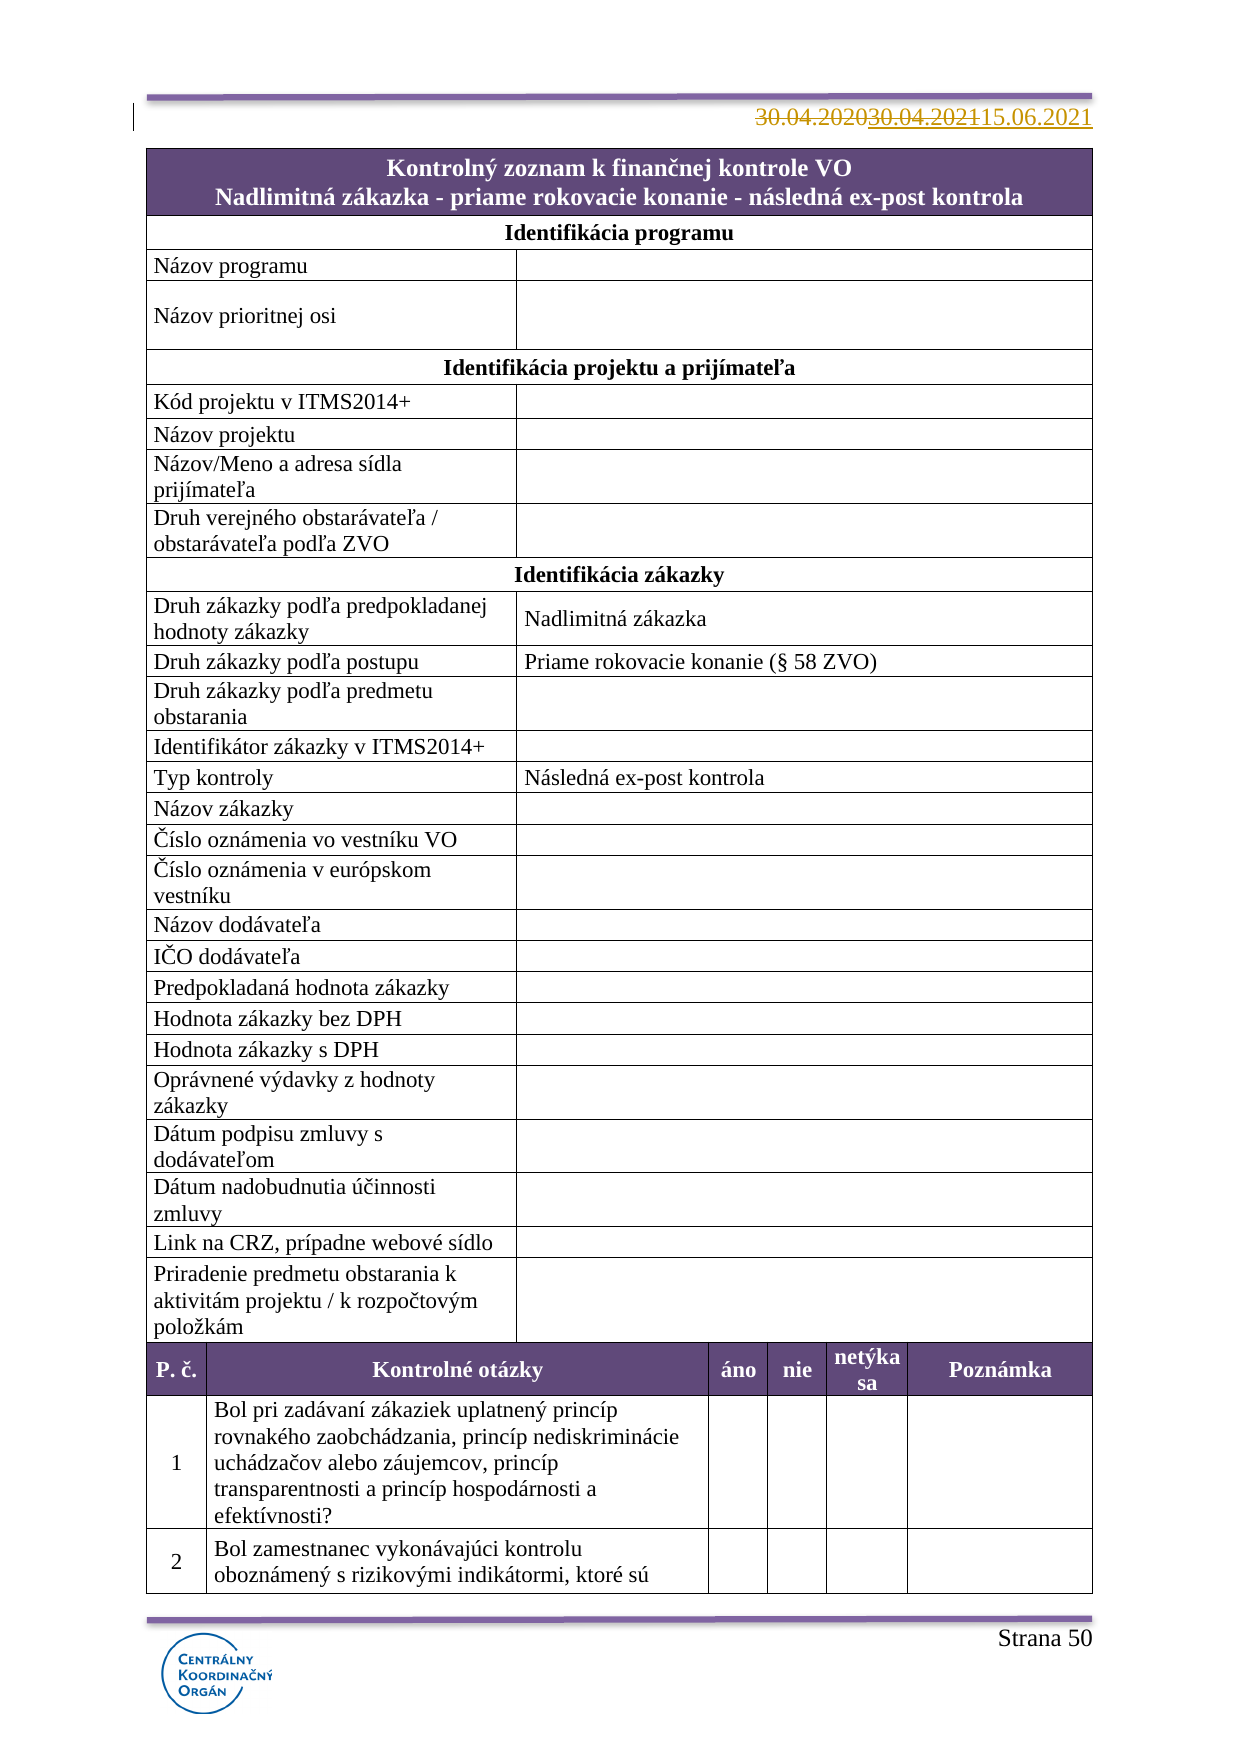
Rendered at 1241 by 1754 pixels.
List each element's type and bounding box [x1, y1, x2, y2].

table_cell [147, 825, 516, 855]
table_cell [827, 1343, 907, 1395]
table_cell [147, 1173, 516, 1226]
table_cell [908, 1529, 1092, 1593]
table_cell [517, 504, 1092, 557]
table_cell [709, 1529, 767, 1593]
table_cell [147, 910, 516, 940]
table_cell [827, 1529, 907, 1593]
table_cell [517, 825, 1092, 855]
picture [159, 1631, 272, 1713]
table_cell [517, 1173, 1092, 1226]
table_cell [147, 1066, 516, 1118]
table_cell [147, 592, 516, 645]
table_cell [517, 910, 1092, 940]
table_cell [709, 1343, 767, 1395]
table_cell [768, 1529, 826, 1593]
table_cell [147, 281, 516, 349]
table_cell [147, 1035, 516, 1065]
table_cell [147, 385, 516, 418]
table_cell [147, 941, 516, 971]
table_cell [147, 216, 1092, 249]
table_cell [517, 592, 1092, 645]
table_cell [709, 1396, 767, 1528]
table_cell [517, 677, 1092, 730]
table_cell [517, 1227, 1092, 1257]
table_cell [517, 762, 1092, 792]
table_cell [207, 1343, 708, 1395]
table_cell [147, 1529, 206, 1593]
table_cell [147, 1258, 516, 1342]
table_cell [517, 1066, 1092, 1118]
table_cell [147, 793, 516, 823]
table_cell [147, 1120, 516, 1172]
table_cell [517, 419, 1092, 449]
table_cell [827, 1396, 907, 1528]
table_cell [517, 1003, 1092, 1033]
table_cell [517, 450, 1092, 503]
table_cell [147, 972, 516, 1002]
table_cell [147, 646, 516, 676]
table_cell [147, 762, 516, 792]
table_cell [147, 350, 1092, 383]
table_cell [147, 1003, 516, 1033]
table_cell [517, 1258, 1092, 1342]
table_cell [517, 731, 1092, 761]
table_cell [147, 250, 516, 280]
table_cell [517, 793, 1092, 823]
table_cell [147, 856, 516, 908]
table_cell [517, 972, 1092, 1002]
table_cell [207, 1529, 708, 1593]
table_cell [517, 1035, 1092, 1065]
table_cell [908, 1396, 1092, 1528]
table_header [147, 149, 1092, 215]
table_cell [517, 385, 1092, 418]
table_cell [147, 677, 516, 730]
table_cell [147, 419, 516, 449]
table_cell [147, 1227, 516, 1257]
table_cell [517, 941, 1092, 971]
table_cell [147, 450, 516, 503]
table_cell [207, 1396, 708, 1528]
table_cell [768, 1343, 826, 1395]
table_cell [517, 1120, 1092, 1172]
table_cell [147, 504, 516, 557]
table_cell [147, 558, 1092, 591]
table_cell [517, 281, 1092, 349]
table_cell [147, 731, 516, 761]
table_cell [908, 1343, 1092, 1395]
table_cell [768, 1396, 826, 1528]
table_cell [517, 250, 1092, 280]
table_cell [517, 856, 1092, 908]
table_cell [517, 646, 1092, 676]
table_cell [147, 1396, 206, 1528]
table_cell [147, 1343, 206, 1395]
